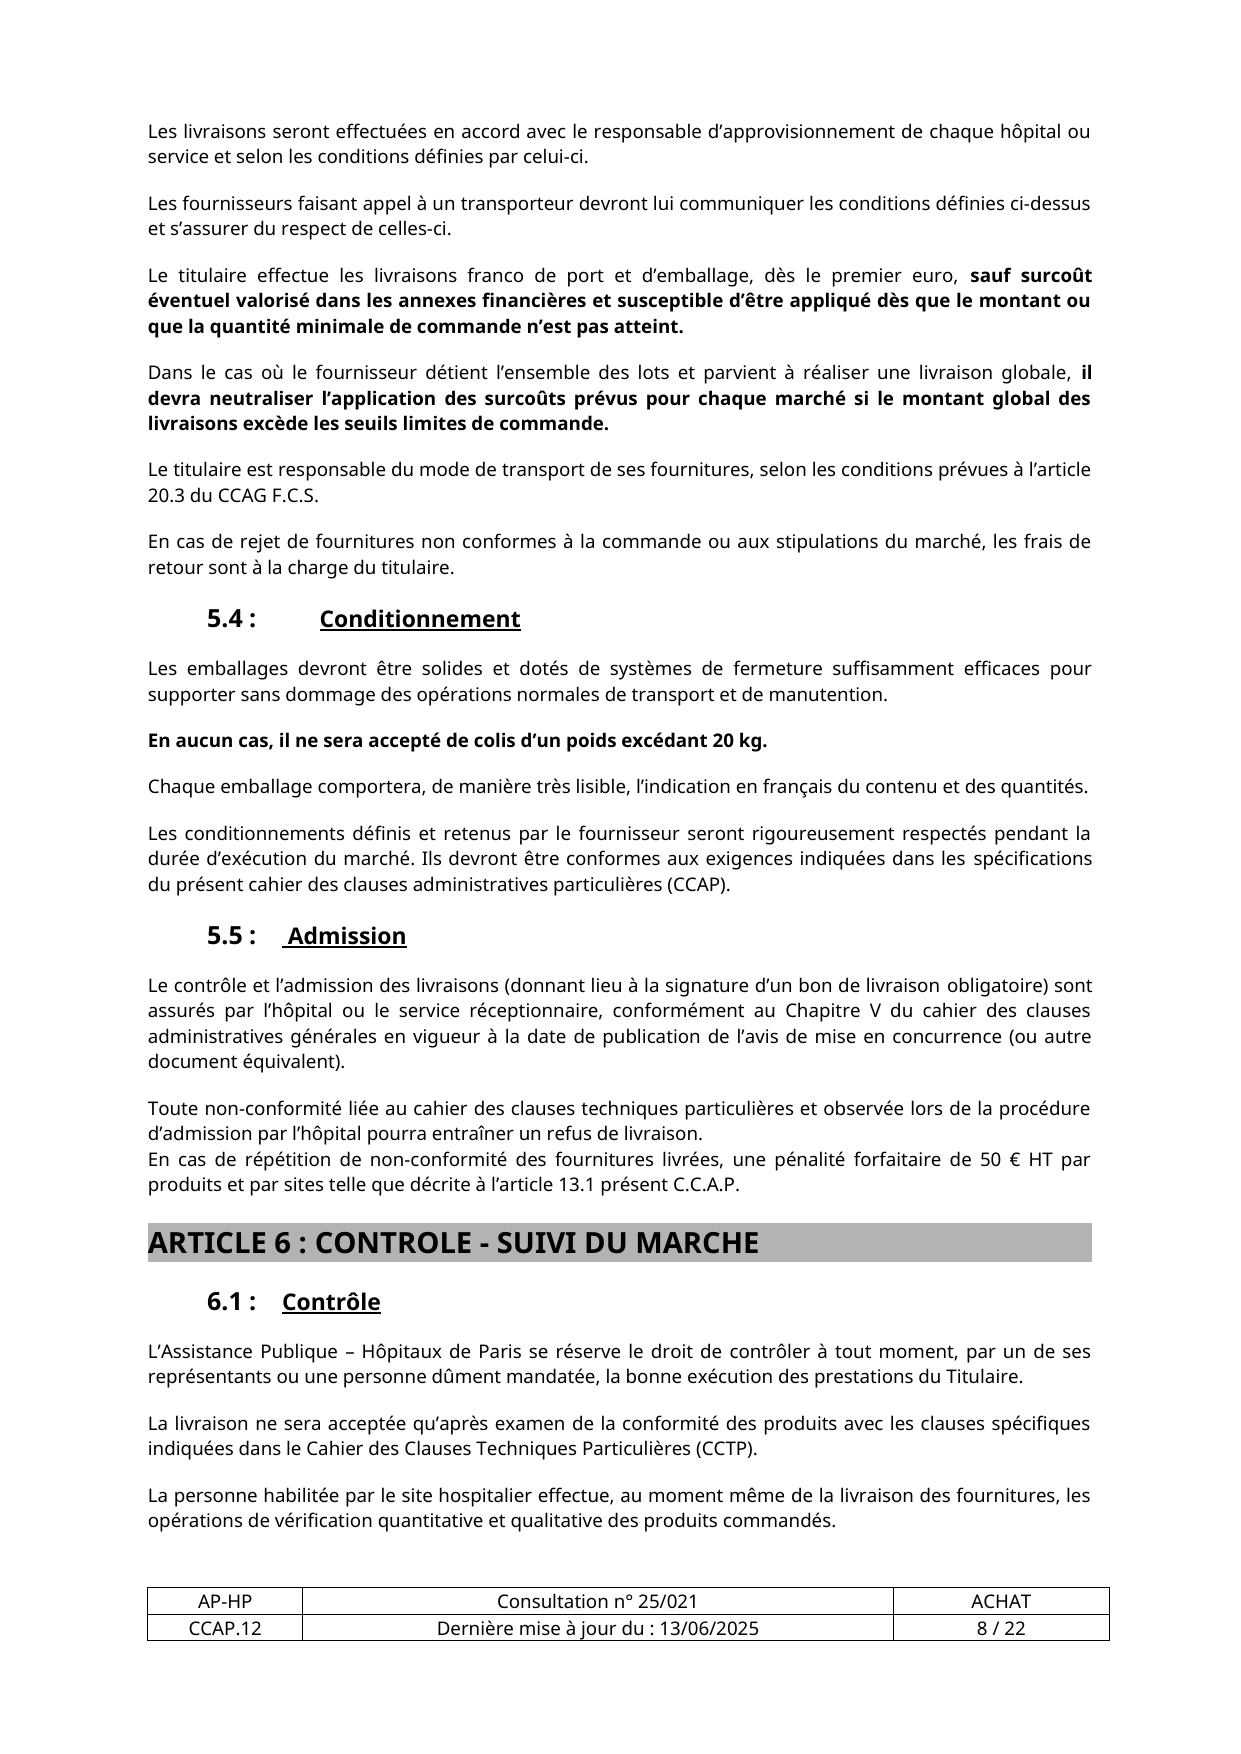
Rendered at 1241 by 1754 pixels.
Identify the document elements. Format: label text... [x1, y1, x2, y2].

text Les emballages devront être solides et dotés de systèmes de fermeture suffisamment efficaces pour supporter sans dommage des opérations normales de transport et de manutention. [148, 655, 1092, 706]
subtitle Admission [207, 917, 1092, 951]
text Toute non-conformité liée au cahier des clauses techniques particulières et observée lors de la procédure d’admission par l’hôpital pourra entraîner un refus de livraison. [148, 1095, 1092, 1146]
text En aucun cas, il ne sera accepté de colis d’un poids excédant 20 kg. [148, 727, 1092, 753]
text Les fournisseurs faisant appel à un transporteur devront lui communiquer les conditions définies ci-dessus et s’assurer du respect de celles-ci. [148, 190, 1092, 241]
text Chaque emballage comportera, de manière très lisible, l’indication en français du contenu et des quantités. [148, 773, 1092, 799]
subtitle CONTROLE - SUIVI DU MARCHE [148, 1223, 1092, 1262]
text La personne habilitée par le site hospitalier effectue, au moment même de la livraison des fournitures, les opérations de vérification quantitative et qualitative des produits commandés. [148, 1482, 1092, 1533]
text En cas de répétition de non-conformité des fournitures livrées, une pénalité forfaitaire de 50 € HT par produits et par sites telle que décrite à l’article 13.1 présent C.C.A.P. [148, 1146, 1092, 1197]
text Les livraisons seront effectuées en accord avec le responsable d’approvisionnement de chaque hôpital ou service et selon les conditions définies par celui-ci. [148, 118, 1092, 169]
subtitle Contrôle [207, 1283, 1092, 1317]
text L’Assistance Publique – Hôpitaux de Paris se réserve le droit de contrôler à tout moment, par un de ses représentants ou une personne dûment mandatée, la bonne exécution des prestations du Titulaire. [148, 1338, 1092, 1389]
text La livraison ne sera acceptée qu’après examen de la conformité des produits avec les clauses spécifiques indiquées dans le Cahier des Clauses Techniques Particulières (CCTP). [148, 1410, 1092, 1461]
text Les conditionnements définis et retenus par le fournisseur seront rigoureusement respectés pendant la durée d’exécution du marché. Ils devront être conformes aux exigences indiquées dans les spécifications du présent cahier des clauses administratives particulières (CCAP). [148, 820, 1092, 896]
text Dans le cas où le fournisseur détient l’ensemble des lots et parvient à réaliser une livraison globale, il devra neutraliser l’application des surcoûts prévus pour chaque marché si le montant global des livraisons excède les seuils limites de commande. [148, 359, 1092, 436]
text En cas de rejet de fournitures non conformes à la commande ou aux stipulations du marché, les frais de retour sont à la charge du titulaire. [148, 528, 1092, 579]
text Le titulaire effectue les livraisons franco de port et d’emballage, dès le premier euro, sauf surcoût éventuel valorisé dans les annexes financières et susceptible d’être appliqué dès que le montant ou que la quantité minimale de commande n’est pas atteint. [148, 262, 1092, 338]
subtitle Conditionnement [207, 600, 1092, 634]
text Le titulaire est responsable du mode de transport de ses fournitures, selon les conditions prévues à l’article 20.3 du CCAG F.C.S. [148, 457, 1092, 508]
text Le contrôle et l’admission des livraisons (donnant lieu à la signature d’un bon de livraison obligatoire) sont assurés par l’hôpital ou le service réceptionnaire, conformément au Chapitre V du cahier des clauses administratives générales en vigueur à la date de publication de l’avis de mise en concurrence (ou autre document équivalent). [148, 972, 1092, 1074]
